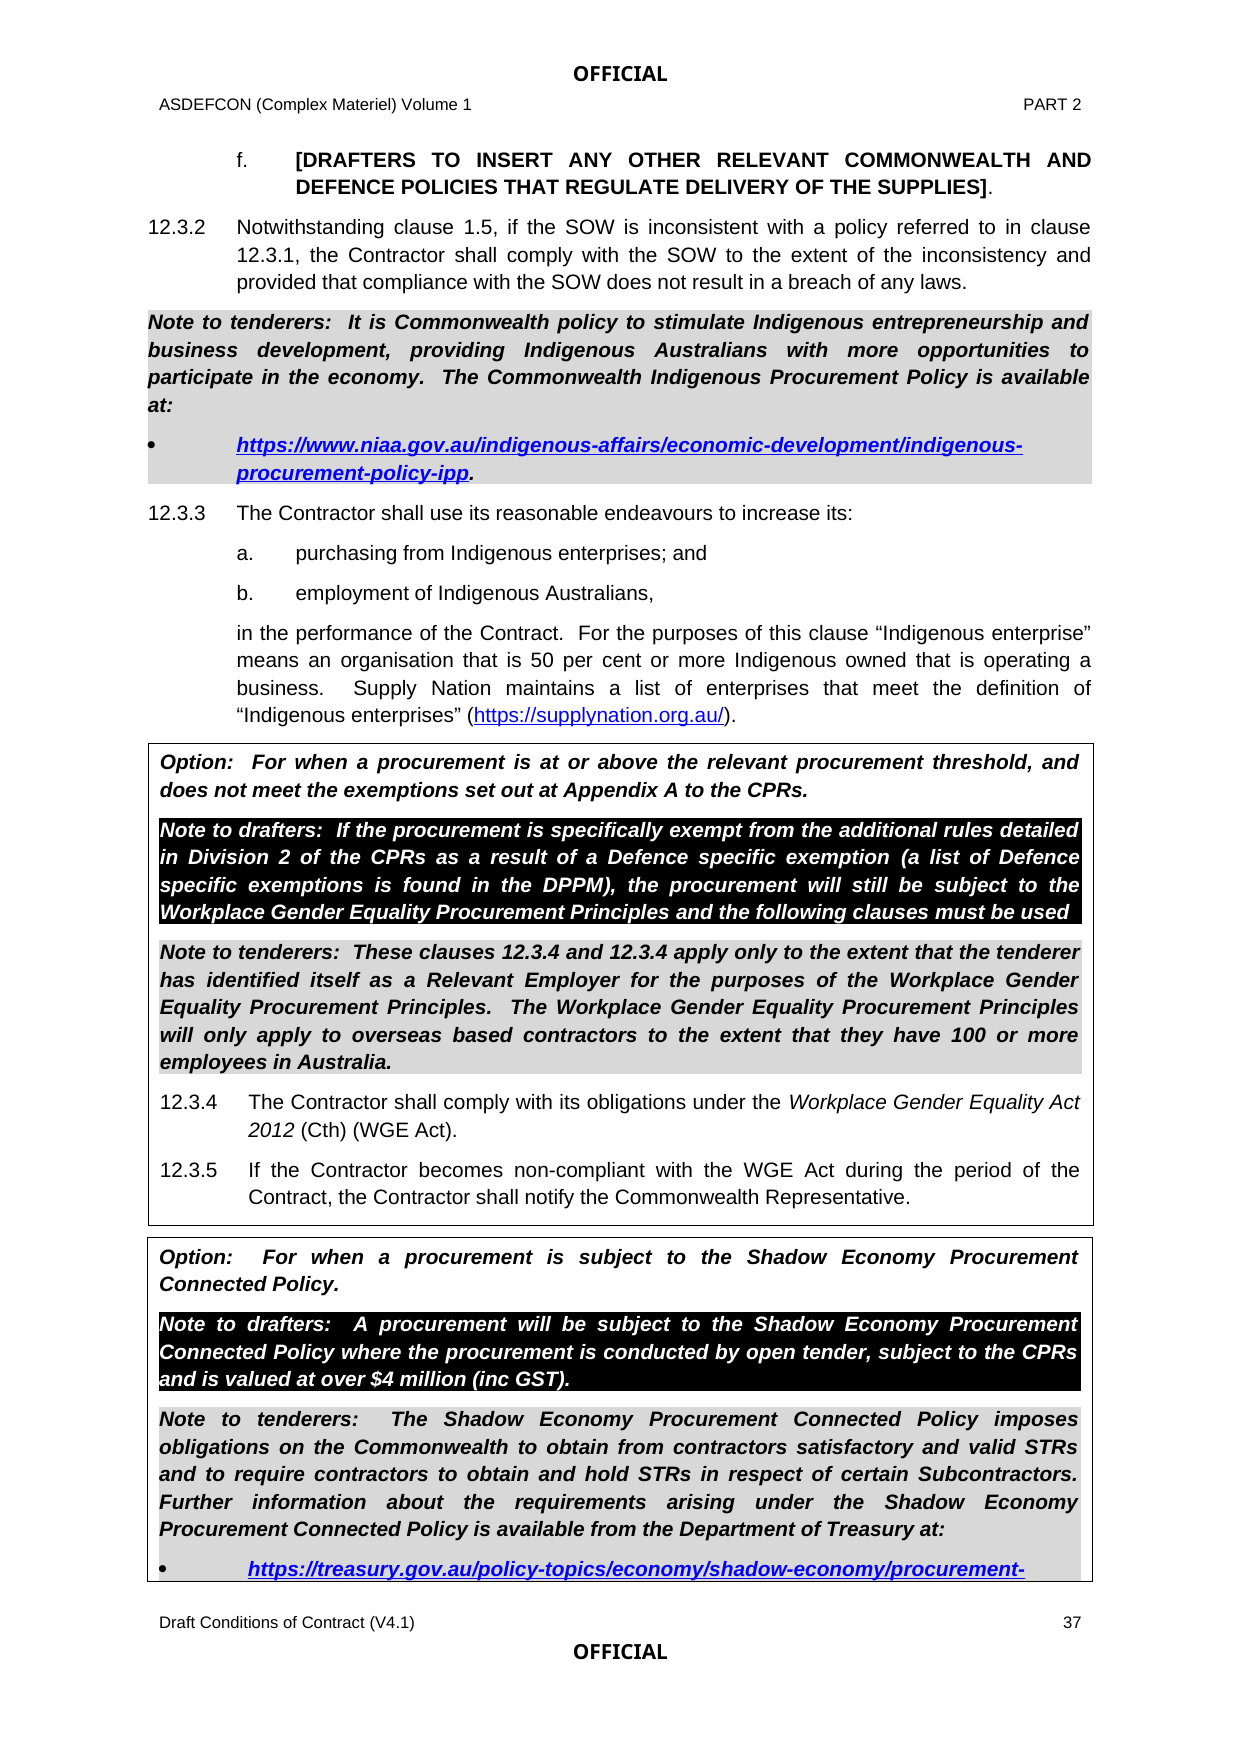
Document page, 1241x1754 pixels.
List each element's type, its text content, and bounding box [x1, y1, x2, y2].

text Notwithstanding clause 1.5, if the SOW is inconsistent with a policy referred to in clause 12.3.1, the Contractor shall comply with the SOW to the extent of the inconsistency and provided that compliance with the SOW does not result in a breach of any laws. [148, 215, 1092, 294]
table_header Option: For when a procurement is at or above the relevant procurement threshold, and does not meet the exemptions set out at Appendix A to the CPRs. Note to drafters: If the procurement is specifically exempt from the additional rules detailed in Division 2 of the CPRs as a result of a Defence specific exemption (a list of Defence specific exemptions is found in the DPPM), the procurement will still be subject to the Workplace Gender Equality Procurement Principles and the following clauses must be used. Note to tenderers: These clauses 12.3.4 and 12.3.4 apply only to the extent that the tenderer has identified itself as a Relevant Employer for the purposes of the Workplace Gender Equality Procurement Principles. The Workplace Gender Equality Procurement Principles will only apply to overseas based contractors to the extent that they have 100 or more employees in Australia. The Contractor shall comply with its obligations under the Workplace Gender Equality Act 2012 (Cth) (WGE Act). If the Contractor becomes non-compliant with the WGE Act during the period of the Contract, the Contractor shall notify the Commonwealth Representative. [149, 744, 1093, 1225]
text in the performance of the Contract. For the purposes of this clause “Indigenous enterprise” means an organisation that is 50 per cent or more Indigenous owned that is operating a business. Supply Nation maintains a list of enterprises that meet the definition of “Indigenous enterprises” (https://supplynation.org.au/). [236, 620, 1092, 727]
text https://www.niaa.gov.au/indigenous-affairs/economic-development/indigenous-procurement-policy-ipp. [148, 433, 1092, 484]
text Note to tenderers: It is Commonwealth policy to stimulate Indigenous entrepreneurship and business development, providing Indigenous Australians with more opportunities to participate in the economy. The Commonwealth Indigenous Procurement Policy is available at: [148, 310, 1092, 417]
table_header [148, 1238, 1092, 1581]
text The Contractor shall use its reasonable endeavours to increase its: [148, 500, 1092, 524]
text purchasing from Indigenous enterprises; and [236, 540, 1092, 564]
text [DRAFTERS TO INSERT ANY OTHER RELEVANT COMMONWEALTH AND DEFENCE POLICIES THAT REGULATE DELIVERY OF THE SUPPLIES]. [236, 148, 1092, 199]
text employment of Indigenous Australians, [236, 580, 1092, 604]
